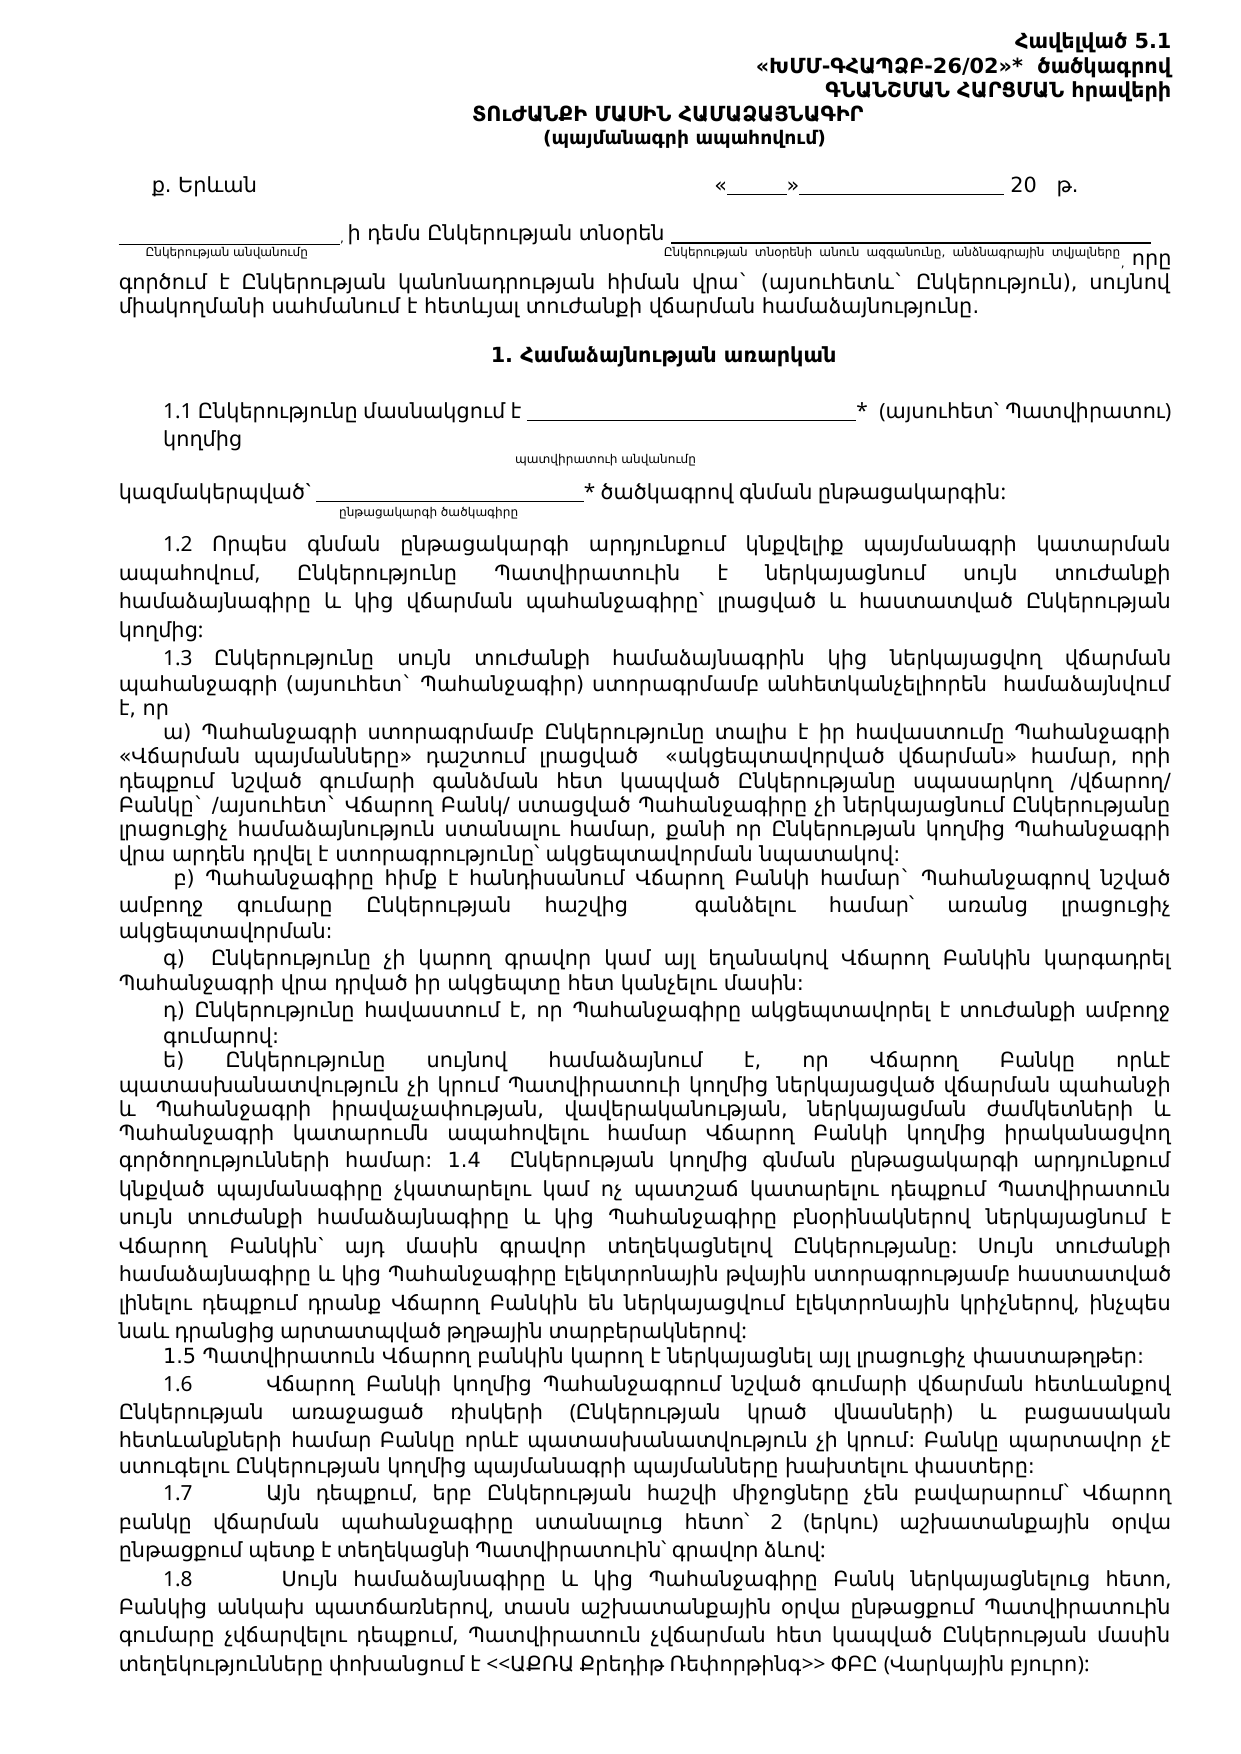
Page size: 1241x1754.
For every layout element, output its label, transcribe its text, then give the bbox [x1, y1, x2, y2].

text 1. Համաձայնության առարկան [156, 343, 1171, 367]
text , ի դեմս Ընկերության տնօրեն [118, 221, 1171, 246]
text 1.5 Պատվիրատուն Վճարող բանկին կարող է ներկայացնել այլ լրացուցիչ փաստաթղթեր: [163, 1344, 1171, 1369]
text ՏՈւԺԱՆՔԻ ՄԱՍԻՆ ՀԱՄԱՁԱՅՆԱԳԻՐ [118, 102, 1171, 127]
text պատվիրատուի անվանումը [163, 453, 1171, 477]
list Սույն համաձայնագիրը և կից Պահանջագիրը Բանկ ներկայացնելուց հետո, Բանկից անկախ պատճառներով, տասն աշխատանքային օրվա ընթացքում Պատվիրատուին գումարը չվճարվելու դեպքում, Պատվիրատուն չվճարման հետ կապված Ընկերության մասին տեղեկությունները փոխանցում է <<ԱՔՌԱ Քրեդիթ Ռեփորթինգ>> ՓԲԸ (Վարկային բյուրո): [118, 1564, 1171, 1677]
text Ընկերության անվանումը Ընկերության տնօրենի անուն ազգանունը, անձնագրային տվյալները, որը գործում է Ընկերության կանոնադրության հիման վրա` (այսուհետև` Ընկերություն), սույնով միակողմանի սահմանում է հետևյալ տուժանքի վճարման համաձայնությունը. [118, 246, 1171, 318]
text ընթացակարգի ծածկագիրը [163, 505, 1171, 529]
text 1.3 Ընկերությունը սույն տուժանքի համաձայնագրին կից ներկայացվող վճարման պահանջագրի (այսուհետ` Պահանջագիր) ստորագրմամբ անհետկանչելիորեն համաձայնվում է, որ [118, 643, 1171, 720]
text «ԽՄՄ-ԳՀԱՊՁԲ-26/02»* ծածկագրով [118, 54, 1171, 78]
text գ) Ընկերությունը չի կարող գրավոր կամ այլ եղանակով Վճարող Բանկին կարգադրել Պահանջագրի վրա դրված իր ակցեպտը հետ կանչելու մասին: [118, 943, 1171, 996]
text 1.1 Ընկերությունը մասնակցում է * (այսուհետ` Պատվիրատու) կողմից [163, 396, 1171, 453]
text (պայմանագրի ապահովում) [118, 127, 1171, 148]
text ա) Պահանջագրի ստորագրմամբ Ընկերությունը տալիս է իր հավաստումը Պահանջագրի «Վճարման պայմանները» դաշտում լրացված «ակցեպտավորված վճարման» համար, որի դեպքում նշված գումարի գանձման հետ կապված Ընկերությանը սպասարկող /վճարող/ Բանկը` /այսուհետ` Վճարող Բանկ/ ստացված Պահանջագիրը չի ներկայացնում Ընկերությանը լրացուցիչ համաձայնություն ստանալու համար, քանի որ Ընկերության կողմից Պահանջագրի վրա արդեն դրվել է ստորագրությունը՝ ակցեպտավորման նպատակով: [118, 720, 1171, 866]
list Վճարող Բանկի կողմից Պահանջագրում նշված գումարի վճարման հետևանքով Ընկերության առաջացած ռիսկերի (Ընկերության կրած վնասների) և բացասական հետևանքների համար Բանկը որևէ պատասխանատվություն չի կրում: Բանկը պարտավոր չէ ստուգելու Ընկերության կողմից պայմանագրի պայմանները խախտելու փաստերը: [118, 1369, 1171, 1478]
text 1.2 Որպես գնման ընթացակարգի արդյունքում կնքվելիք պայմանագրի կատարման ապահովում, Ընկերությունը Պատվիրատուին է ներկայացնում սույն տուժանքի համաձայնագիրը և կից վճարման պահանջագիրը` լրացված և հաստատված Ընկերության կողմից: [118, 529, 1171, 643]
text ե) Ընկերությունը սույնով համաձայնում է, որ Վճարող Բանկը որևէ պատասխանատվություն չի կրում Պատվիրատուի կողմից ներկայացված վճարման պահանջի և Պահանջագրի իրավաչափության, վավերականության, ներկայացման ժամկետների և Պահանջագրի կատարումն ապահովելու համար Վճարող Բանկի կողմից իրականացվող գործողությունների համար: 1.4 Ընկերության կողմից գնման ընթացակարգի արդյունքում կնքված պայմանագիրը չկատարելու կամ ոչ պատշաճ կատարելու դեպքում Պատվիրատուն սույն տուժանքի համաձայնագիրը և կից Պահանջագիրը բնօրինակներով ներկայացնում է Վճարող Բանկին` այդ մասին գրավոր տեղեկացնելով Ընկերությանը: Սույն տուժանքի համաձայնագիրը և կից Պահանջագիրը էլեկտրոնային թվային ստորագրությամբ հաստատված լինելու դեպքում դրանք Վճարող Բանկին են ներկայացվում էլեկտրոնային կրիչներով, ինչպես նաև դրանցից արտատպված թղթային տարբերակներով: [118, 1048, 1171, 1344]
text բ) Պահանջագիրը հիմք է հանդիսանում Վճարող Բանկի համար` Պահանջագրով նշված ամբողջ գումարը Ընկերության հաշվից գանձելու համար՝ առանց լրացուցիչ ակցեպտավորման: [118, 866, 1171, 943]
text ԳՆԱՆՇՄԱՆ ՀԱՐՑՄԱՆ հրավերի [118, 78, 1171, 102]
text դ) Ընկերությունը հավաստում է, որ Պահանջագիրը ակցեպտավորել է տուժանքի ամբողջ գումարով: [163, 996, 1171, 1048]
text կազմակերպված` * ծածկագրով գնման ընթացակարգին: [118, 477, 1171, 505]
text ք. Երևան « » 20 թ. [118, 173, 1171, 197]
text Հավելված 5.1 [118, 29, 1171, 54]
list Այն դեպքում, երբ Ընկերության հաշվի միջոցները չեն բավարարում՝ Վճարող բանկը վճարման պահանջագիրը ստանալուց հետո՝ 2 (երկու) աշխատանքային օրվա ընթացքում պետք է տեղեկացնի Պատվիրատուին՝ գրավոր ձևով: [118, 1478, 1171, 1564]
